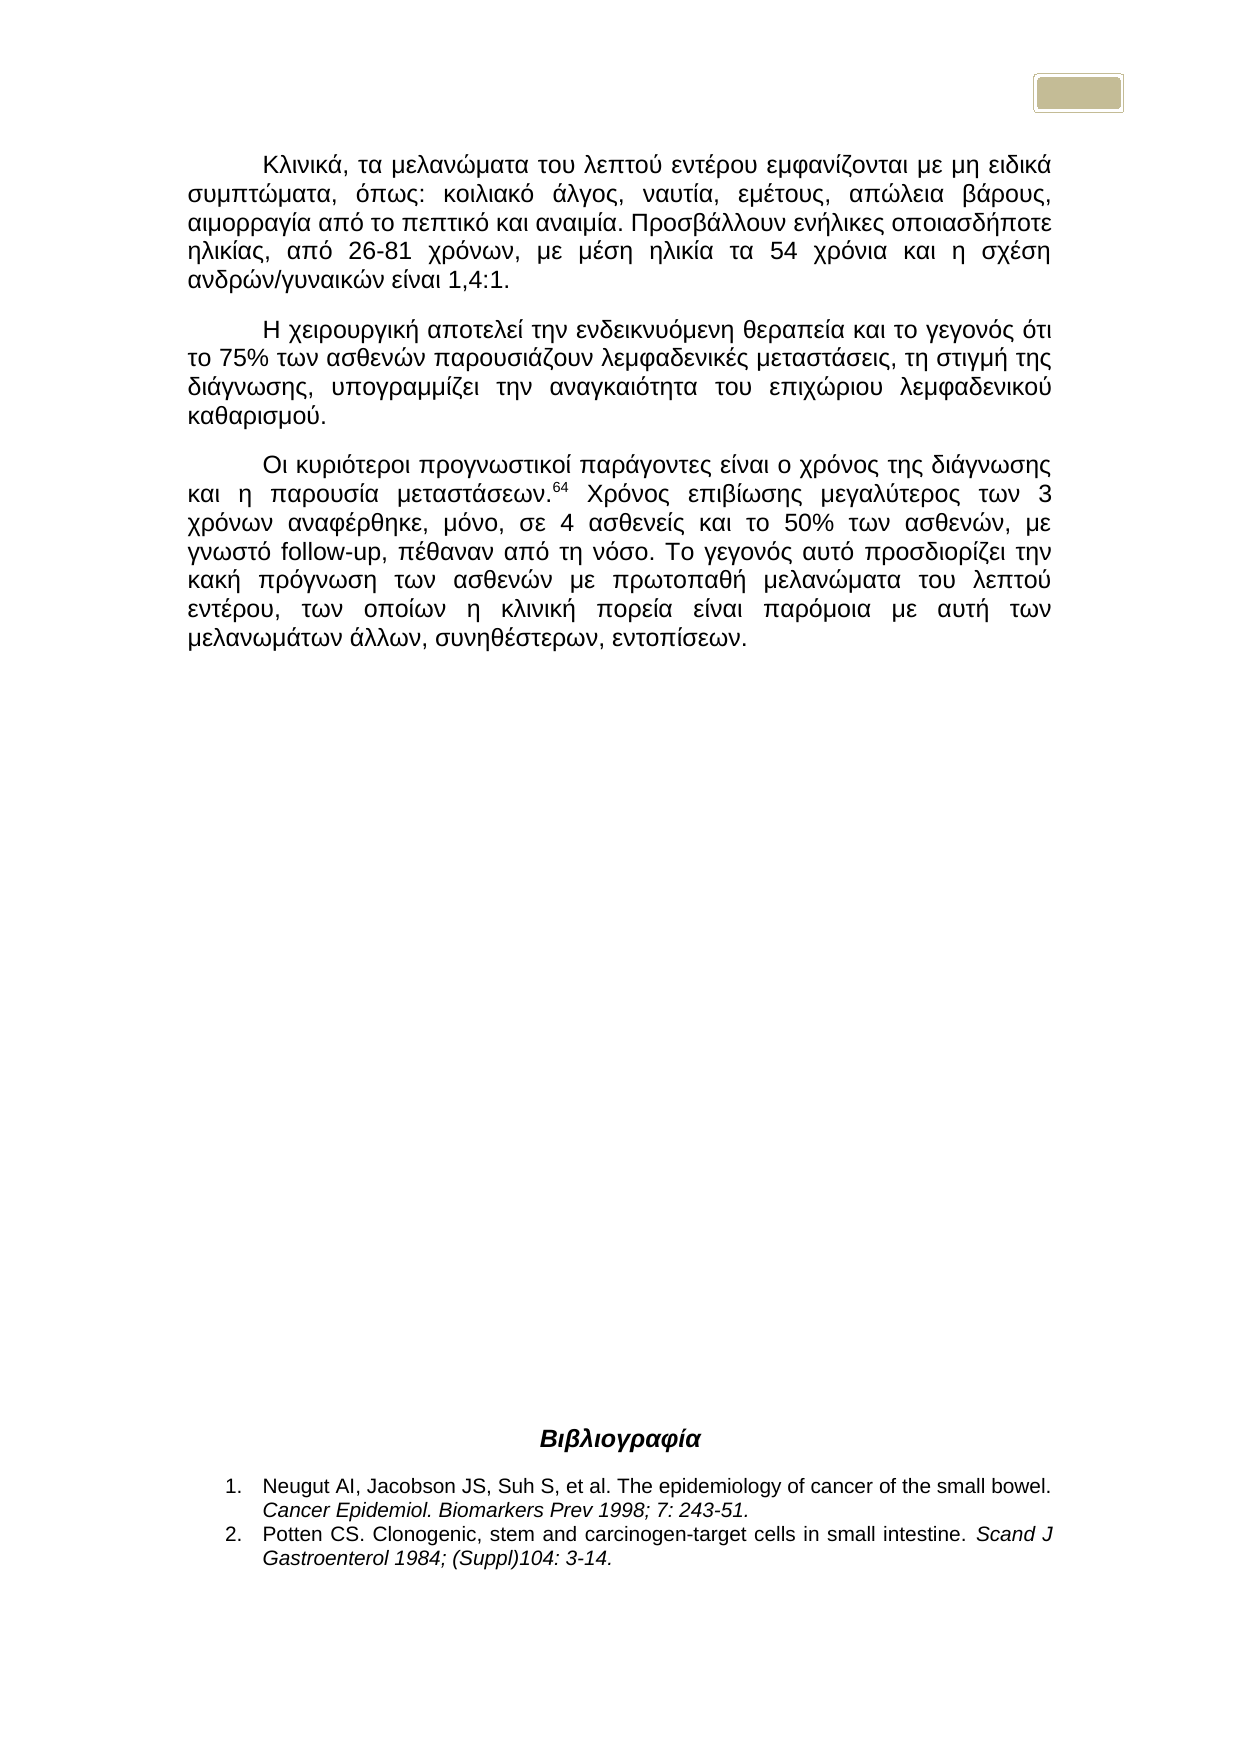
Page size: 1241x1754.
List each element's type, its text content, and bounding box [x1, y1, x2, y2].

text Βιβλιογραφία [187, 1424, 1053, 1453]
text Η χειρουργική αποτελεί την ενδεικνυόμενη θεραπεία και το γεγονός ότι το 75% των ασθενών παρουσιάζουν λεμφαδενικές μεταστάσεις, τη στιγμή της διάγνωσης, υπογραμμίζει την αναγκαιότητα του επιχώριου λεμφαδενικού καθαρισμού. [187, 314, 1053, 429]
list Neugut AI, Jacobson JS, Suh S, et al. The epidemiology of cancer of the small bowel. Cancer Epidemiol. Biomarkers Prev 1998; 7: 243-51. [225, 1474, 1053, 1522]
text Οι κυριότεροι προγνωστικοί παράγοντες είναι ο χρόνος της διάγνωσης και η παρουσία μεταστάσεων.64 Χρόνος επιβίωσης μεγαλύτερος των 3 χρόνων αναφέρθηκε, μόνο, σε 4 ασθενείς και το 50% των ασθενών, με γνωστό follow-up, πέθαναν από τη νόσο. Το γεγονός αυτό προσδιορίζει την κακή πρόγνωση των ασθενών με πρωτοπαθή μελανώματα του λεπτού εντέρου, των οποίων η κλινική πορεία είναι παρόμοια με αυτή των μελανωμάτων άλλων, συνηθέστερων, εντοπίσεων. [187, 450, 1053, 652]
text Κλινικά, τα μελανώματα του λεπτού εντέρου εμφανίζονται με μη ειδικά συμπτώματα, όπως: κοιλιακό άλγος, ναυτία, εμέτους, απώλεια βάρους, αιμορραγία από το πεπτικό και αναιμία. Προσβάλλουν ενήλικες οποιασδήποτε ηλικίας, από 26-81 χρόνων, με μέση ηλικία τα 54 χρόνια και η σχέση ανδρών/γυναικών είναι 1,4:1. [187, 150, 1053, 294]
list Potten CS. Clonogenic, stem and carcinogen-target cells in small intestine. Scand J Gastroenterol 1984; (Suppl)104: 3-14. [225, 1522, 1053, 1570]
